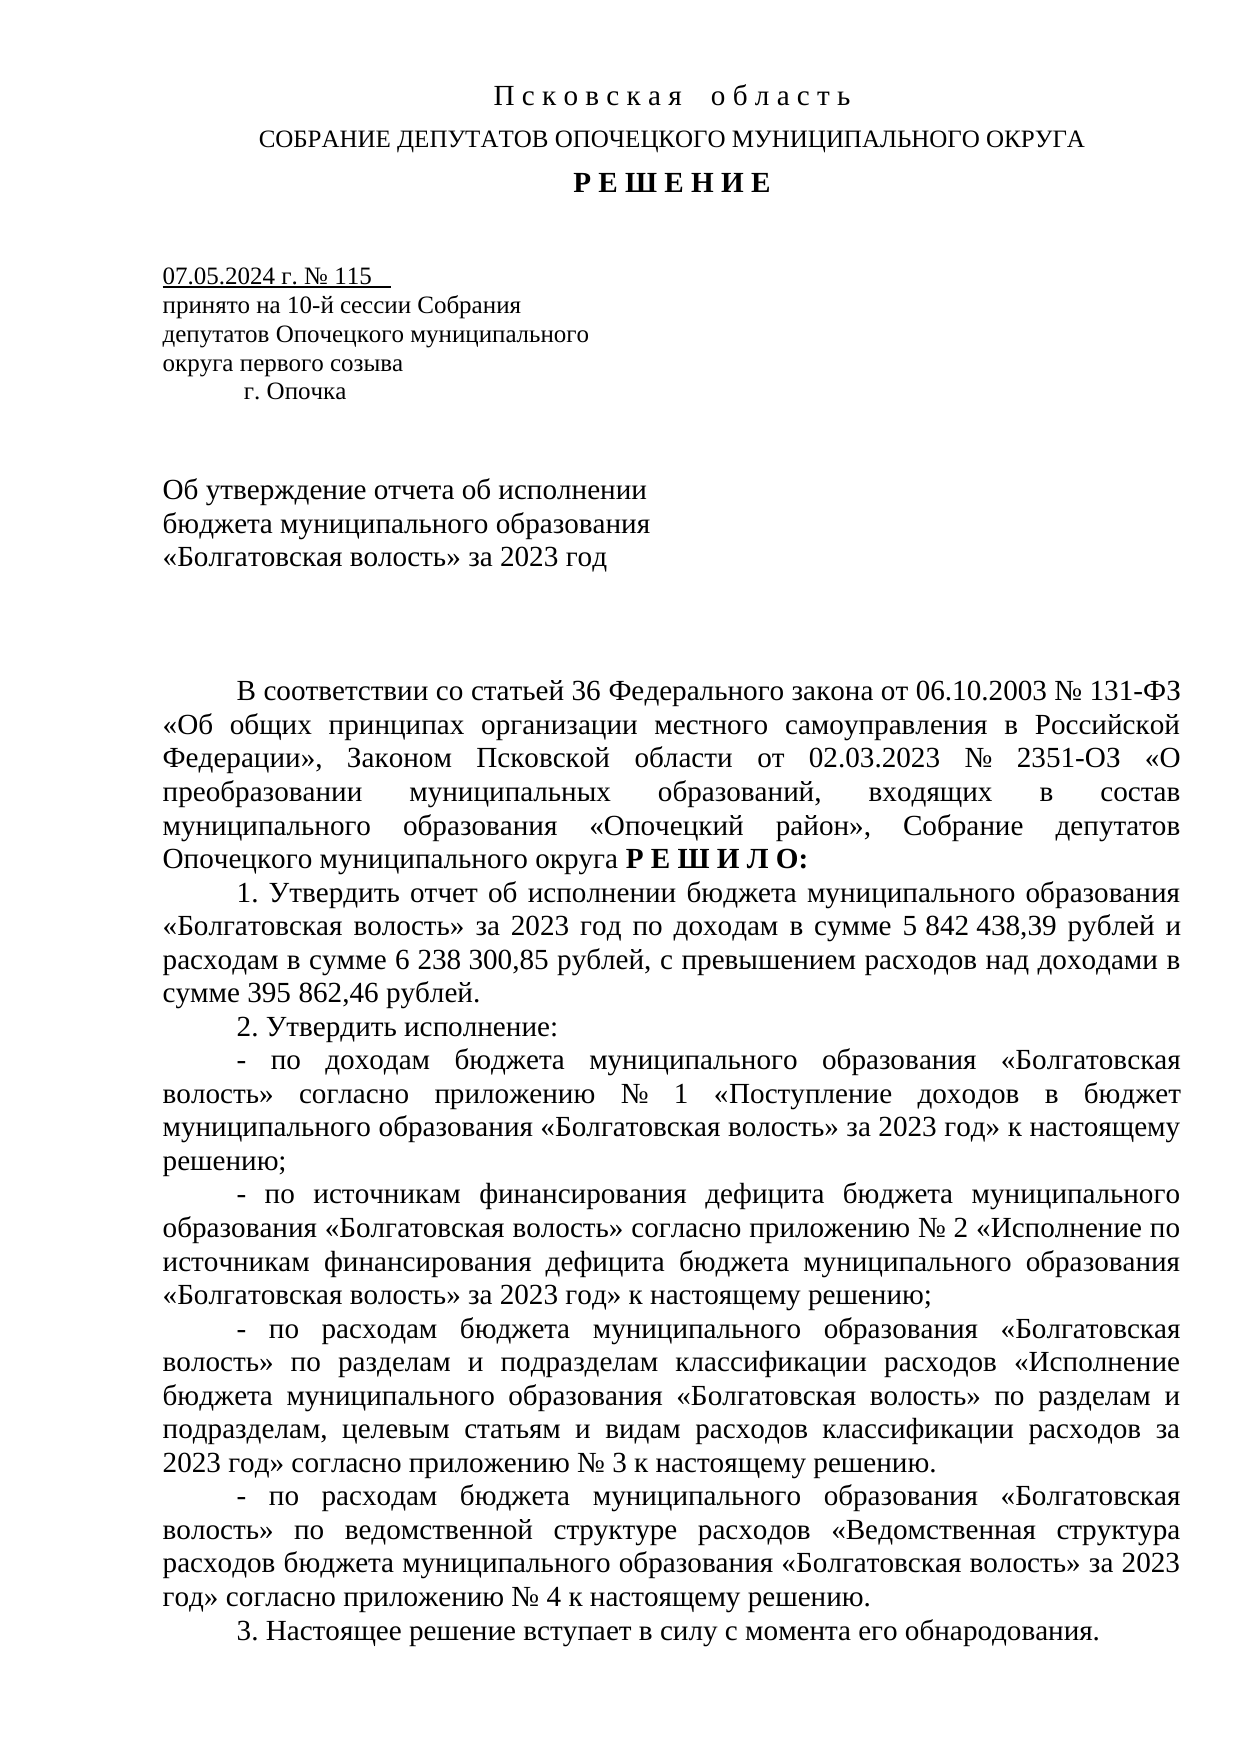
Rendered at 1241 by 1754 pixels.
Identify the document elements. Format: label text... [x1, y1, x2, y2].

text Р Е Ш Е Н И Е [162, 166, 1181, 199]
text бюджета муниципального образования [162, 506, 1181, 539]
text СОБРАНИЕ ДЕПУТАТОВ ОПОЧЕЦКОГО МУНИЦИПАЛЬНОГО ОКРУГА [162, 124, 1181, 153]
text - по источникам финансирования дефицита бюджета муниципального образования «Болгатовская волость» согласно приложению № 2 «Исполнение по источникам финансирования дефицита бюджета муниципального образования «Болгатовская волость» за 2023 год» к настоящему решению; [162, 1177, 1181, 1311]
text г. Опочка [162, 376, 1184, 405]
text депутатов Опочецкого муниципального [162, 319, 1184, 348]
text 2. Утвердить исполнение: [162, 1009, 1181, 1042]
text - по расходам бюджета муниципального образования «Болгатовская волость» по разделам и подразделам классификации расходов «Исполнение бюджета муниципального образования «Болгатовская волость» по разделам и подразделам, целевым статьям и видам расходов классификации расходов за 2023 год» согласно приложению № 3 к настоящему решению. [162, 1311, 1181, 1478]
text принято на 10-й сессии Собрания [162, 290, 1184, 319]
text 1. Утвердить отчет об исполнении бюджета муниципального образования «Болгатовская волость» за 2023 год по доходам в сумме 5 842 438,39 рублей и расходам в сумме 6 238 300,85 рублей, с превышением расходов над доходами в сумме 395 862,46 рублей. [162, 875, 1181, 1009]
text Об утверждение отчета об исполнении [162, 472, 1181, 506]
text округа первого созыва [162, 348, 1184, 376]
text - по расходам бюджета муниципального образования «Болгатовская волость» по ведомственной структуре расходов «Ведомственная структура расходов бюджета муниципального образования «Болгатовская волость» за 2023 год» согласно приложению № 4 к настоящему решению. [162, 1478, 1181, 1613]
text 3. Настоящее решение вступает в силу с момента его обнародования. [162, 1613, 1181, 1646]
text - по доходам бюджета муниципального образования «Болгатовская волость» согласно приложению № 1 «Поступление доходов в бюджет муниципального образования «Болгатовская волость» за 2023 год» к настоящему решению; [162, 1042, 1181, 1177]
text П с к о в с к а я о б л а с т ь [162, 78, 1181, 112]
text «Болгатовская волость» за 2023 год [162, 539, 842, 573]
text 07.05.2024 г. № 115 [162, 261, 1184, 290]
text В соответствии со статьей 36 Федерального закона от 06.10.2003 № 131-ФЗ «Об общих принципах организации местного самоуправления в Российской Федерации», Законом Псковской области от 02.03.2023 № 2351-ОЗ «О преобразовании муниципальных образований, входящих в состав муниципального образования «Опочецкий район», Собрание депутатов Опочецкого муниципального округа Р Е Ш И Л О: [162, 673, 1181, 875]
